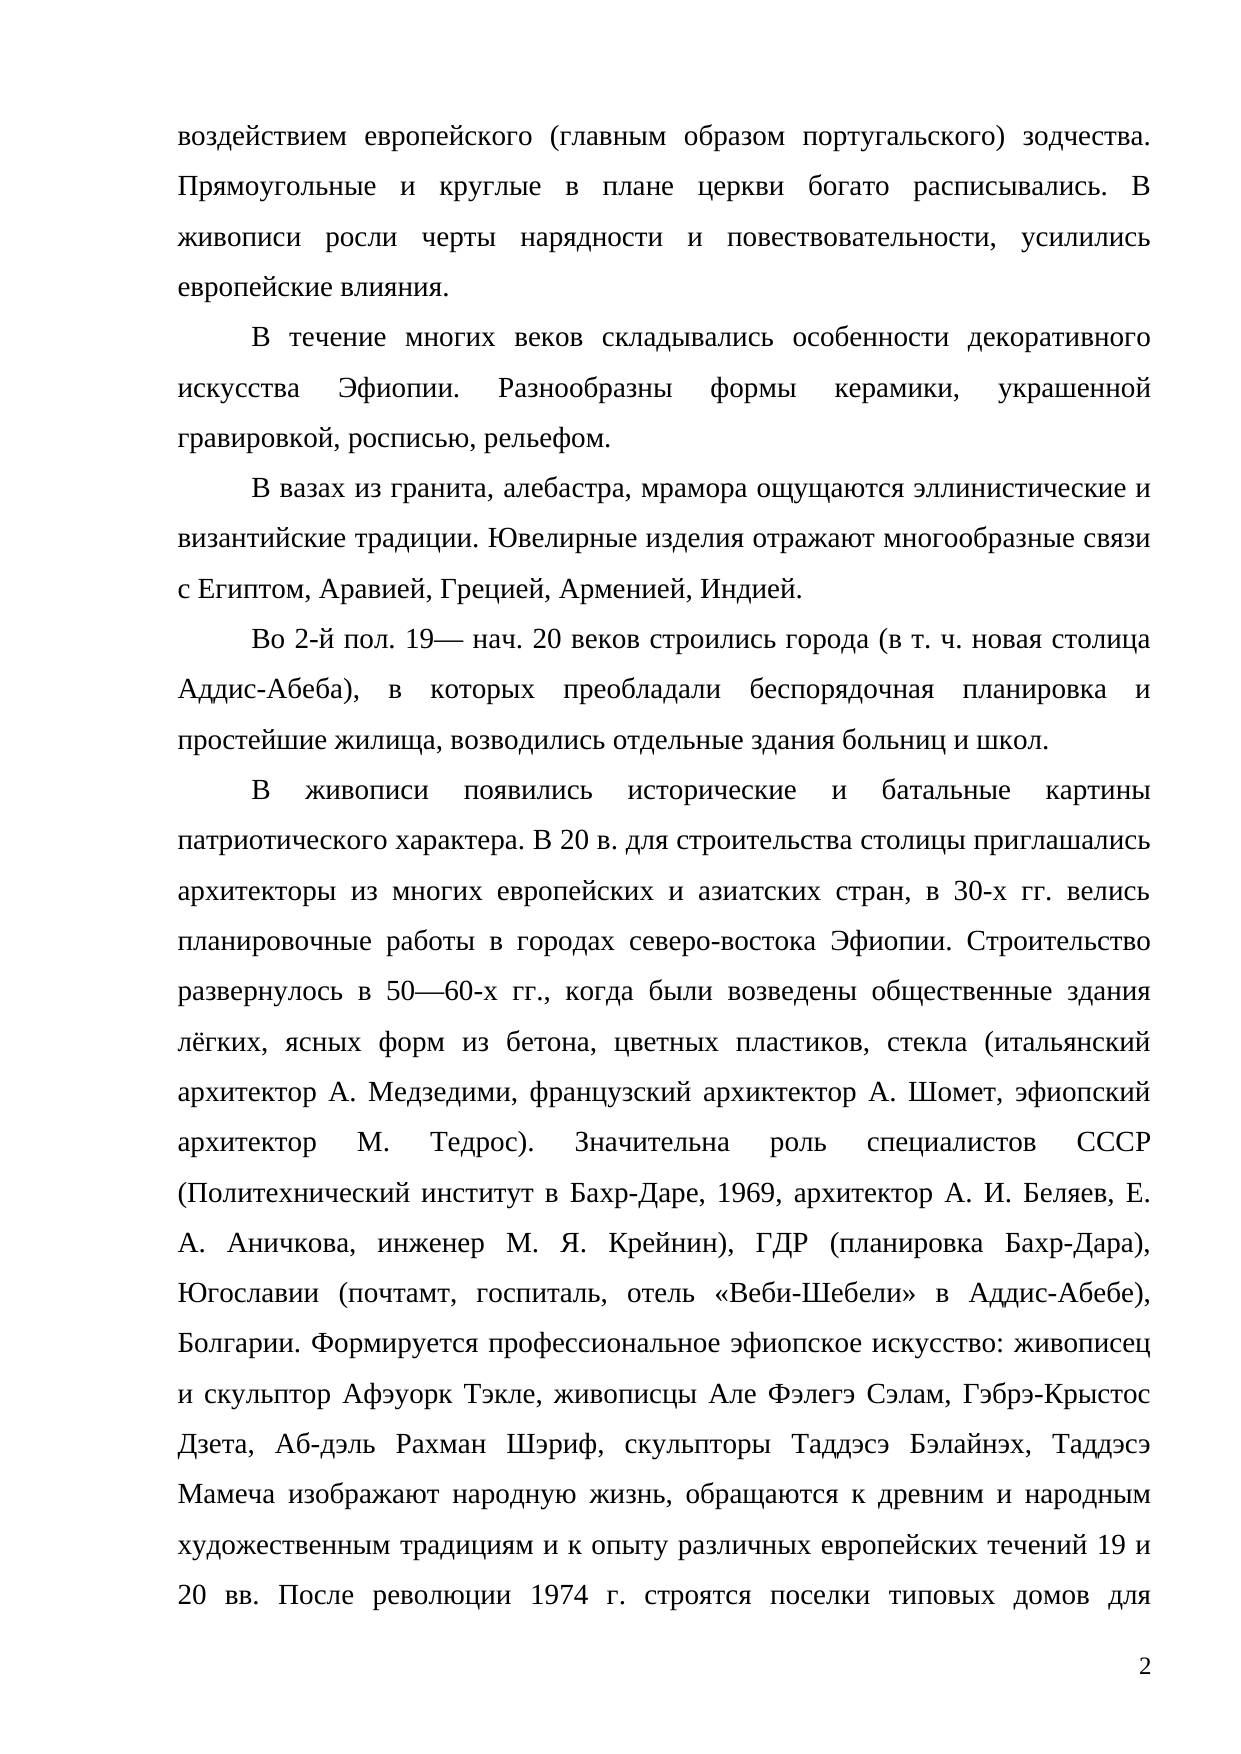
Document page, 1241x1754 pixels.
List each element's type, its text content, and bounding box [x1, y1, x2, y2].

text В течение многих веков складывались особенности декоративного искусства Эфиопии. Разнообразны формы керамики, украшенной гравировкой, росписью, рельефом. [177, 319, 1152, 453]
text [177, 772, 1152, 1611]
text В вазах из гранита, алебастра, мрамора ощущаются эллинистические и византийские традиции. Ювелирные изделия отражают многообразные связи с Египтом, Аравией, Грецией, Арменией, Индией. [177, 470, 1152, 604]
text Во 2-й пол. 19— нач. 20 веков строились города (в т. ч. новая столица Аддис-Абеба), в которых преобладали беспорядочная планировка и простейшие жилища, возводились отдельные здания больниц и школ. [177, 621, 1152, 755]
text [177, 118, 1152, 303]
